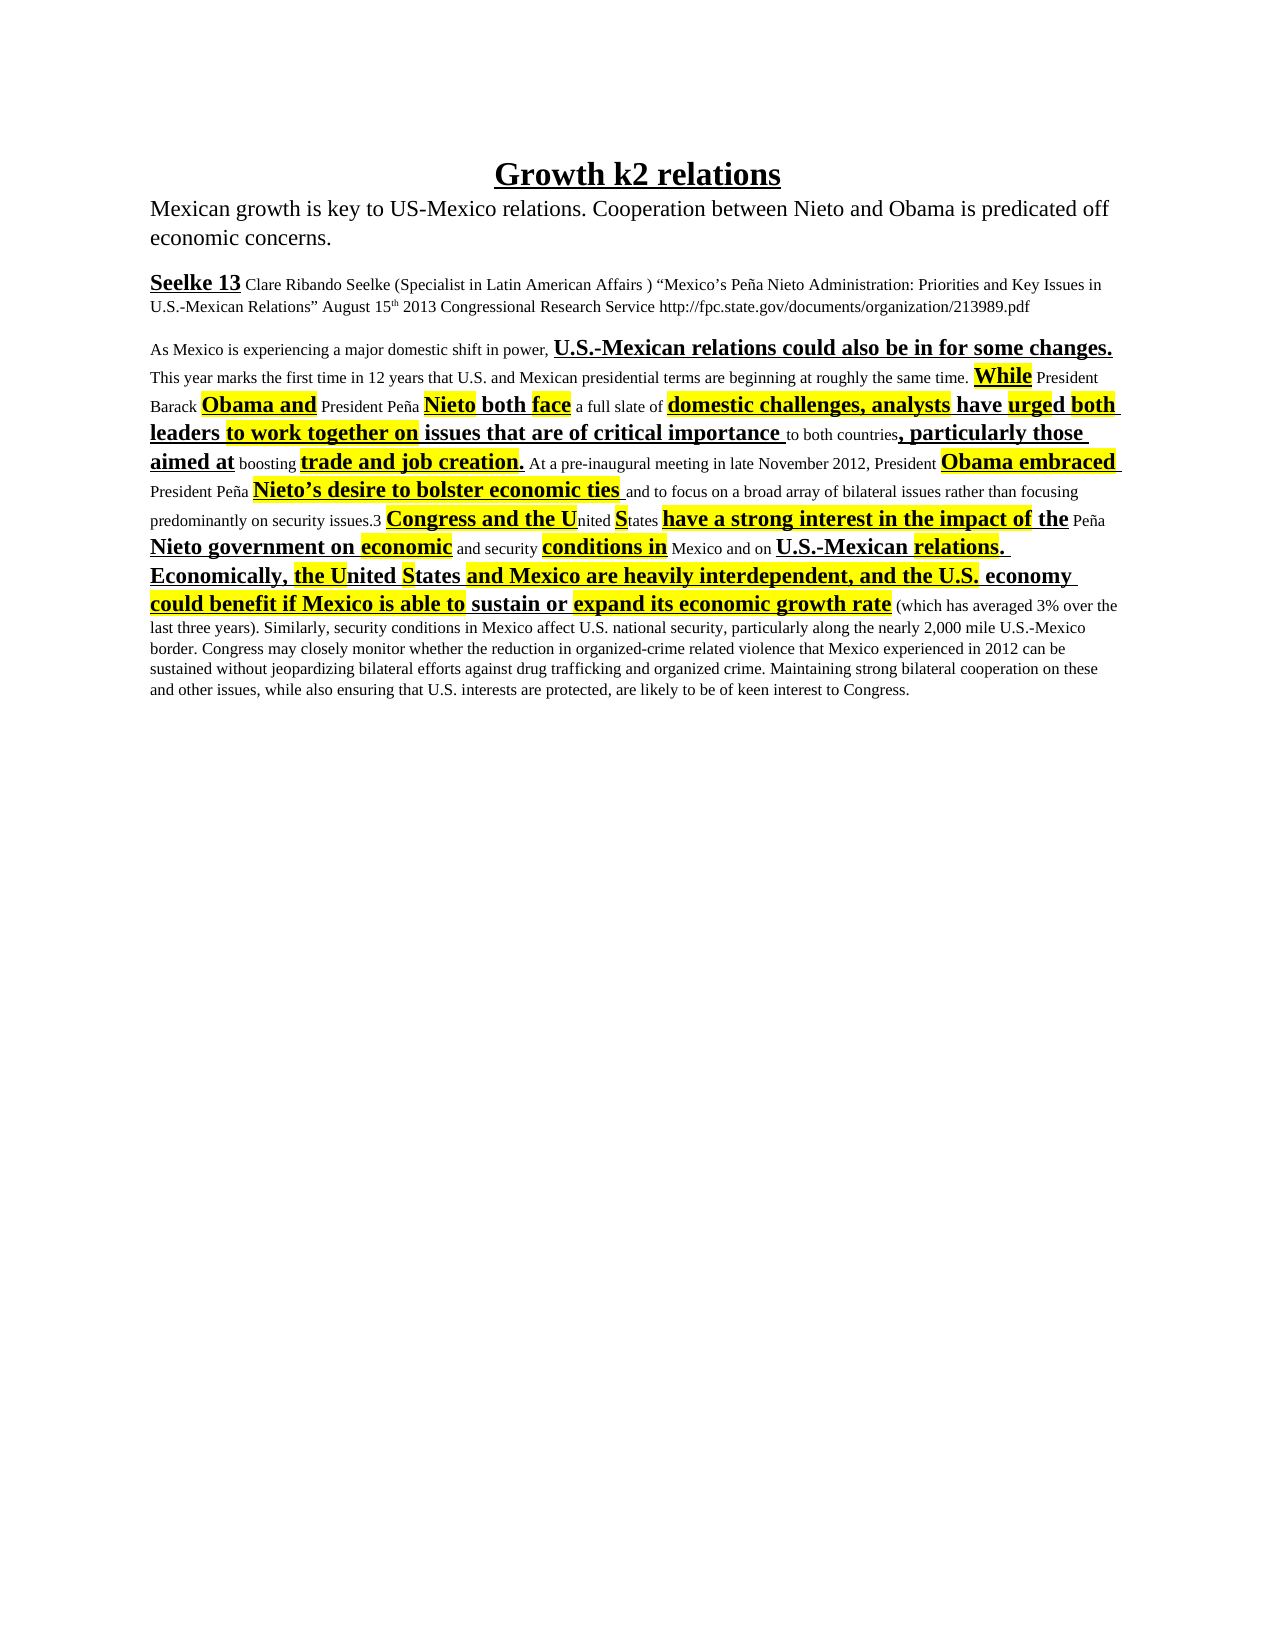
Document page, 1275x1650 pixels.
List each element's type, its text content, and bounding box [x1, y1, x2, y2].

subtitle Growth k2 relations [150, 154, 1125, 192]
text Seelke 13 Clare Ribando Seelke (Specialist in Latin American Affairs ) “Mexico’s Peña Nieto Administration: Priorities and Key Issues in U.S.-Mexican Relations” August 15th 2013 Congressional Research Service http://fpc.state.gov/documents/organization/213989.pdf [150, 269, 1125, 316]
text Mexican growth is key to US-Mexico relations. Cooperation between Nieto and Obama is predicated off economic concerns. [150, 196, 1125, 250]
text As Mexico is experiencing a major domestic shift in power, U.S.-Mexican relations could also be in for some changes. This year marks the first time in 12 years that U.S. and Mexican presidential terms are beginning at roughly the same time. While President Barack Obama and President Peña Nieto both face a full slate of domestic challenges, analysts have urged both leaders to work together on issues that are of critical importance to both countries, particularly those aimed at boosting trade and job creation. At a pre-inaugural meeting in late November 2012, President Obama embraced President Peña Nieto’s desire to bolster economic ties and to focus on a broad array of bilateral issues rather than focusing predominantly on security issues.3 Congress and the United States have a strong interest in the impact of the Peña Nieto government on economic and security conditions in Mexico and on U.S.-Mexican relations. Economically, the United States and Mexico are heavily interdependent, and the U.S. economy could benefit if Mexico is able to sustain or expand its economic growth rate (which has averaged 3% over the last three years). Similarly, security conditions in Mexico affect U.S. national security, particularly along the nearly 2,000 mile U.S.-Mexico border. Congress may closely monitor whether the reduction in organized-crime related violence that Mexico experienced in 2012 can be sustained without jeopardizing bilateral efforts against drug trafficking and organized crime. Maintaining strong bilateral cooperation on these and other issues, while also ensuring that U.S. interests are protected, are likely to be of keen interest to Congress. [150, 334, 1125, 699]
